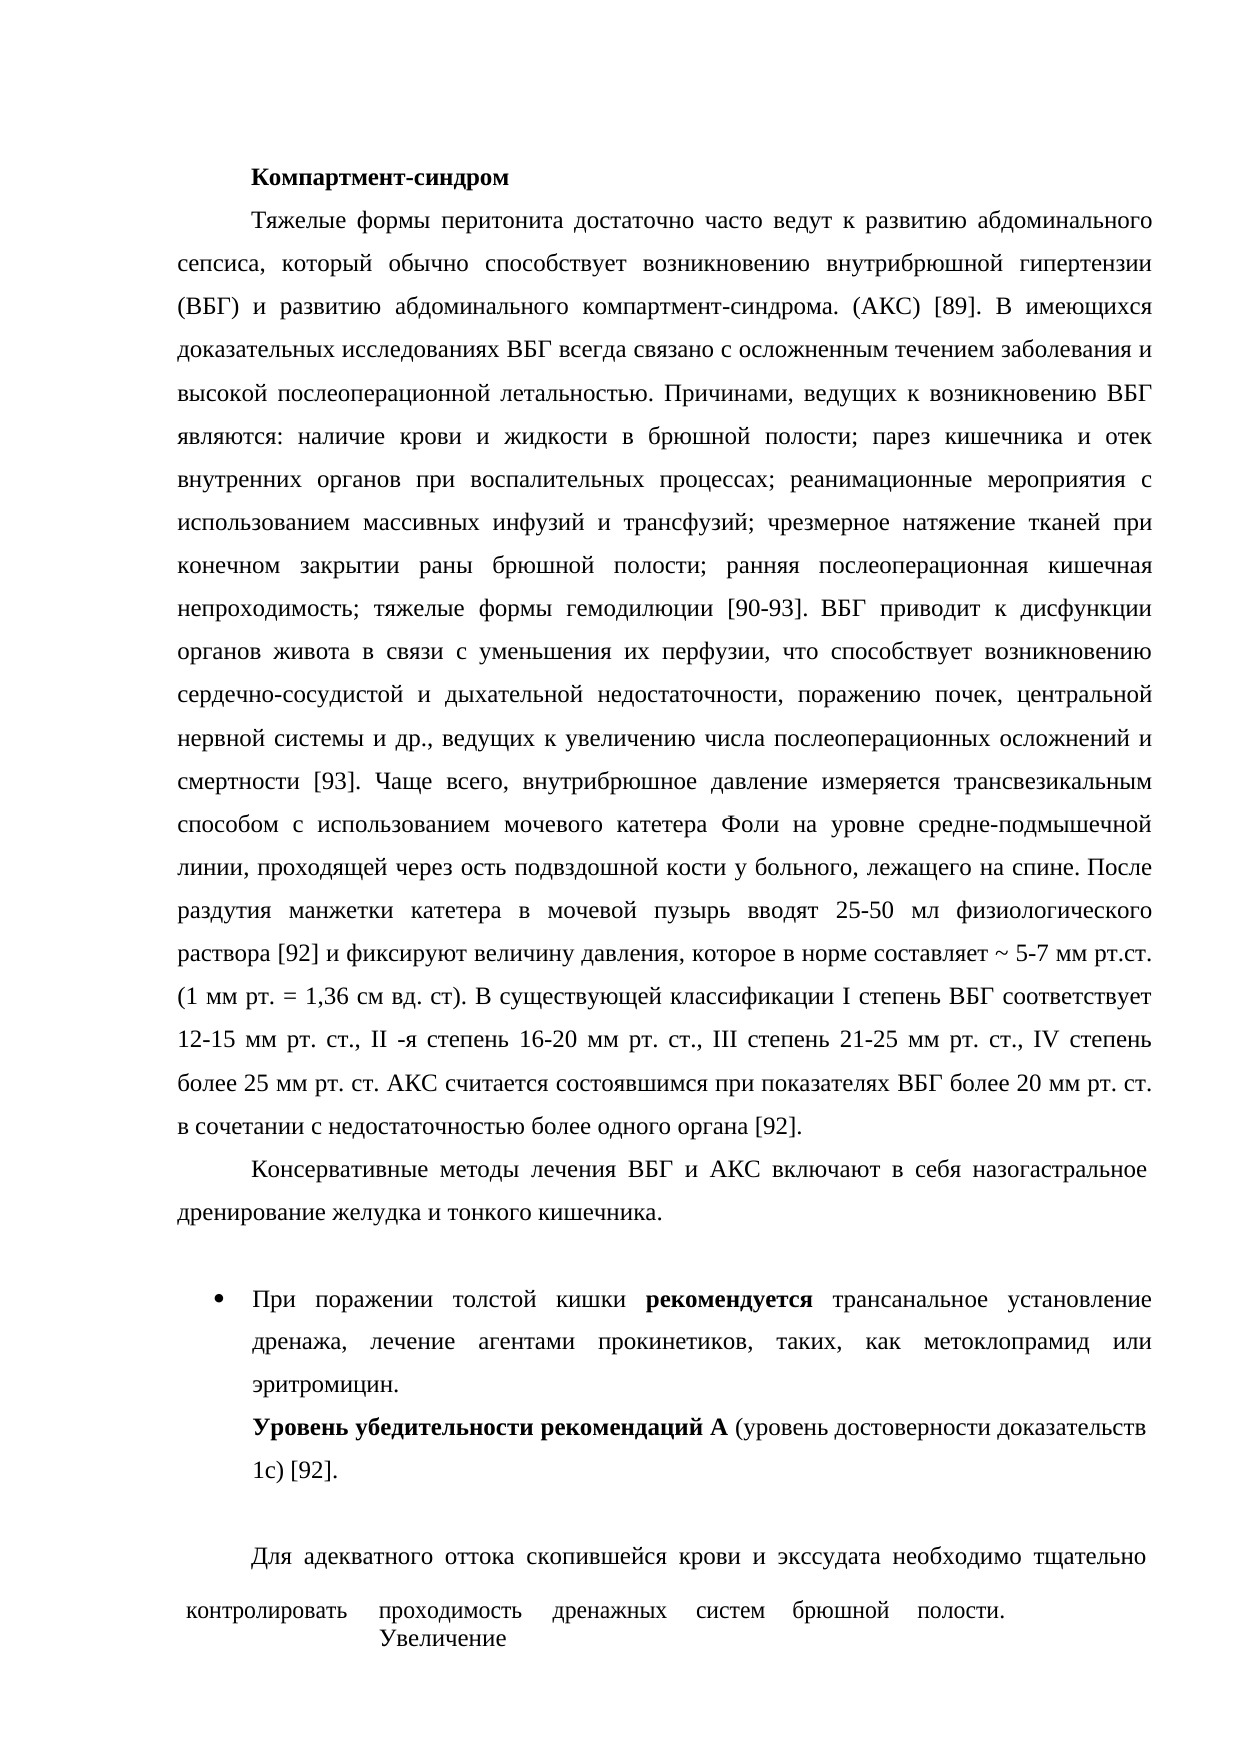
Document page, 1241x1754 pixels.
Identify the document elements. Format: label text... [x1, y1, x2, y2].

text Тяжелые формы перитонита достаточно часто ведут к развитию абдоминального сепсиса, который обычно способствует возникновению внутрибрюшной гипертензии (ВБГ) и развитию абдоминального компартмент-синдрома. (АКС) [89]. В имеющихся доказательных исследованиях ВБГ всегда связано с осложненным течением заболевания и высокой послеоперационной летальностью. Причинами, ведущих к возникновению ВБГ являются: наличие крови и жидкости в брюшной полости; парез кишечника и отек внутренних органов при воспалительных процессах; реанимационные мероприятия с использованием массивных инфузий и трансфузий; чрезмерное натяжение тканей при конечном закрытии раны брюшной полости; ранняя послеоперационная кишечная непроходимость; тяжелые формы гемодилюции [90-93]. ВБГ приводит к дисфункции органов живота в связи с уменьшения их перфузии, что способствует возникновению сердечно-сосудистой и дыхательной недостаточности, поражению почек, центральной нервной системы и др., ведущих к увеличению числа послеоперационных осложнений и смертности [93]. Чаще всего, внутрибрюшное давление измеряется трансвезикальным способом с использованием мочевого катетера Фоли на уровне средне-подмышечной линии, проходящей через ость подвздошной кости у больного, лежащего на спине. После раздутия манжетки катетера в мочевой пузырь вводят 25-50 мл физиологического раствора [92] и фиксируют величину давления, которое в норме составляет ~ 5-7 мм рт.ст. (1 мм рт. = 1,36 см вд. ст). В существующей классификации I степень ВБГ соответствует 12-15 мм рт. ст., ΙΙ -я степень 16-20 мм рт. ст., III степень 21-25 мм рт. ст., IV степень более 25 мм рт. ст. АКС считается состоявшимся при показателях ВБГ более 20 мм рт. ст. в сочетании с недостаточностью более одного органа [92]. [177, 205, 1152, 1139]
list При поражении толстой кишки рекомендуется трансанальное установление дренажа, лечение агентами прокинетиков, таких, как метоклопрамид или эритромицин. [214, 1284, 1152, 1397]
text Уровень убедительности рекомендаций А (уровень достоверности доказательств [252, 1412, 1163, 1441]
text Консервативные методы лечения ВБГ и АКС включают в себя назогастральное дренирование желудка и тонкого кишечника. [177, 1154, 1152, 1226]
text 1с) [92]. [252, 1455, 1163, 1484]
text Для адекватного оттока скопившейся крови и экссудата необходимо тщательно [251, 1541, 1163, 1570]
subtitle Компартмент-синдром [251, 162, 1163, 191]
